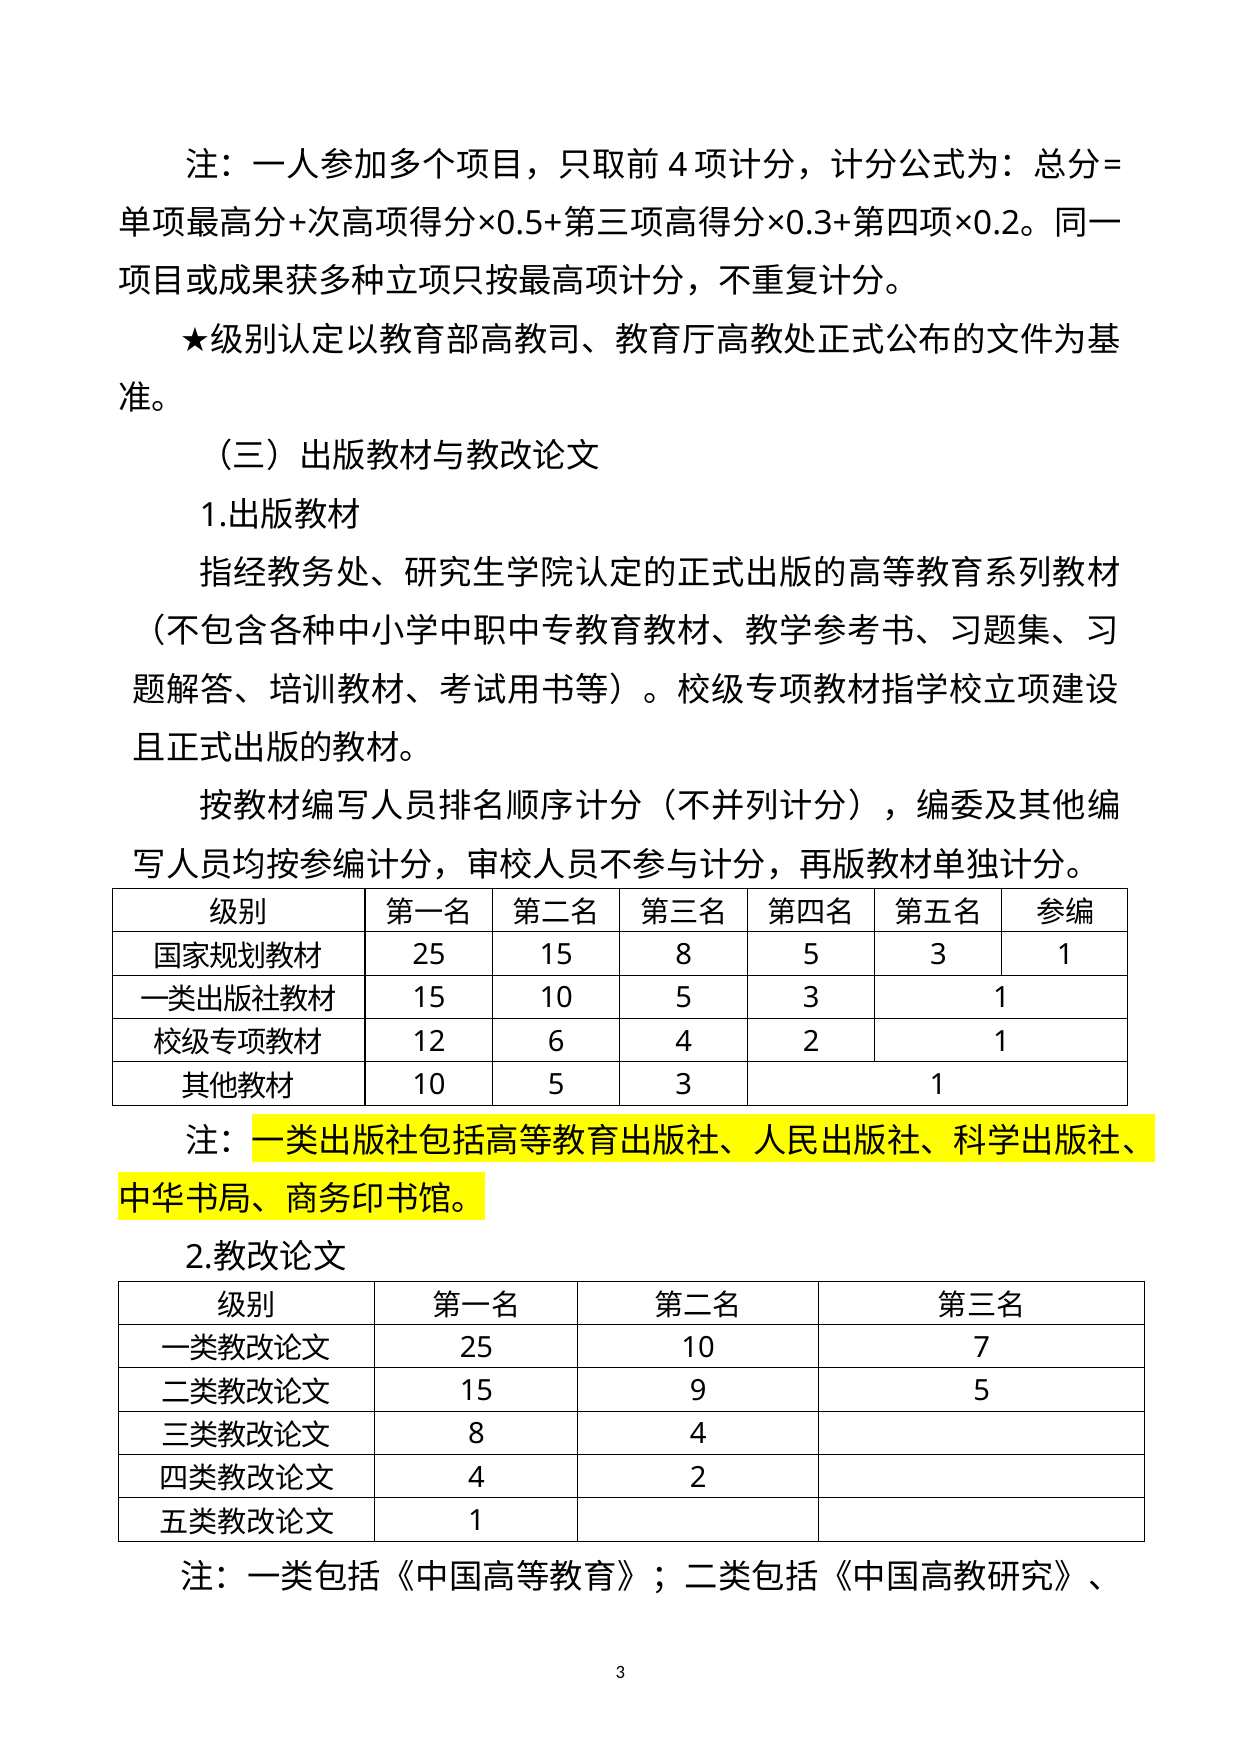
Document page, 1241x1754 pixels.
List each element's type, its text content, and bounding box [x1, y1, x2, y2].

table_cell 25 [375, 1325, 577, 1367]
table_header 第三名 [620, 889, 747, 931]
table_cell 1 [748, 1062, 1127, 1104]
table_header 第三名 [819, 1282, 1144, 1324]
table_cell 一类出版社教材 [113, 976, 364, 1018]
table_cell [819, 1455, 1144, 1497]
table_cell 4 [620, 1019, 747, 1061]
table_cell 四类教改论文 [119, 1455, 374, 1497]
table_cell 2 [578, 1455, 818, 1497]
table_cell 3 [875, 932, 1001, 974]
table_cell [819, 1498, 1144, 1541]
text 指经教务处、研究生学院认定的正式出版的高等教育系列教材（不包含各种中小学中职中专教育教材、教学参考书、习题集、习题解答、培训教材、考试用书等）。校级专项教材指学校立项建设且正式出版的教材。 [133, 538, 1122, 771]
table_cell 25 [366, 932, 492, 974]
table_cell 10 [366, 1062, 492, 1104]
table_cell 3 [620, 1062, 747, 1104]
table_header 第五名 [875, 889, 1001, 931]
table_cell 校级专项教材 [113, 1019, 364, 1061]
table_cell 1 [875, 1019, 1127, 1061]
table_cell 5 [620, 976, 747, 1018]
table_cell 4 [375, 1455, 577, 1497]
table_cell 1 [375, 1498, 577, 1541]
text ★级别认定以教育部高教司、教育厅高教处正式公布的文件为基准。 [118, 304, 1122, 421]
text 注：一类出版社包括高等教育出版社、人民出版社、科学出版社、中华书局、商务印书馆。 [118, 1106, 1122, 1222]
table_header 参编 [1002, 889, 1127, 931]
text 按教材编写人员排名顺序计分（不并列计分），编委及其他编写人员均按参编计分，审校人员不参与计分，再版教材单独计分。 [133, 771, 1122, 888]
table_cell 三类教改论文 [119, 1412, 374, 1454]
table_header 第二名 [493, 889, 619, 931]
table_cell 3 [748, 976, 874, 1018]
table_cell 7 [819, 1325, 1144, 1367]
table_header 第一名 [375, 1282, 577, 1324]
table_cell 12 [366, 1019, 492, 1061]
table_header 第四名 [748, 889, 874, 931]
table_cell 9 [578, 1368, 818, 1411]
table_cell 1 [875, 976, 1127, 1018]
table_cell 2 [748, 1019, 874, 1061]
table_cell 五类教改论文 [119, 1498, 374, 1541]
table_header 第一名 [366, 889, 492, 931]
table_cell 5 [819, 1368, 1144, 1411]
table_header 级别 [113, 889, 364, 931]
table_cell 4 [578, 1412, 818, 1454]
table_cell 15 [493, 932, 619, 974]
text 1.出版教材 [133, 479, 1122, 538]
table_cell 其他教材 [113, 1062, 364, 1104]
table_header 第二名 [578, 1282, 818, 1324]
table_cell 10 [493, 976, 619, 1018]
text 注：一人参加多个项目，只取前4项计分，计分公式为：总分=单项最高分+次高项得分×0.5+第三项高得分×0.3+第四项×0.2。同一项目或成果获多种立项只按最高项计分，不重复计分。 [118, 129, 1122, 304]
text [118, 1542, 1122, 1600]
table_header 级别 [119, 1282, 374, 1324]
table_cell 15 [366, 976, 492, 1018]
table_cell 国家规划教材 [113, 932, 364, 974]
table_cell 15 [375, 1368, 577, 1411]
table_cell 一类教改论文 [119, 1325, 374, 1367]
table_cell 10 [578, 1325, 818, 1367]
table_cell 5 [493, 1062, 619, 1104]
table_cell [578, 1498, 818, 1541]
table_cell [819, 1412, 1144, 1454]
text （三）出版教材与教改论文 [133, 421, 1122, 479]
table_cell 5 [748, 932, 874, 974]
text 2.教改论文 [118, 1222, 1122, 1281]
table_cell 二类教改论文 [119, 1368, 374, 1411]
table_cell 8 [620, 932, 747, 974]
table_cell 6 [493, 1019, 619, 1061]
table_cell 1 [1002, 932, 1127, 974]
table_cell 8 [375, 1412, 577, 1454]
